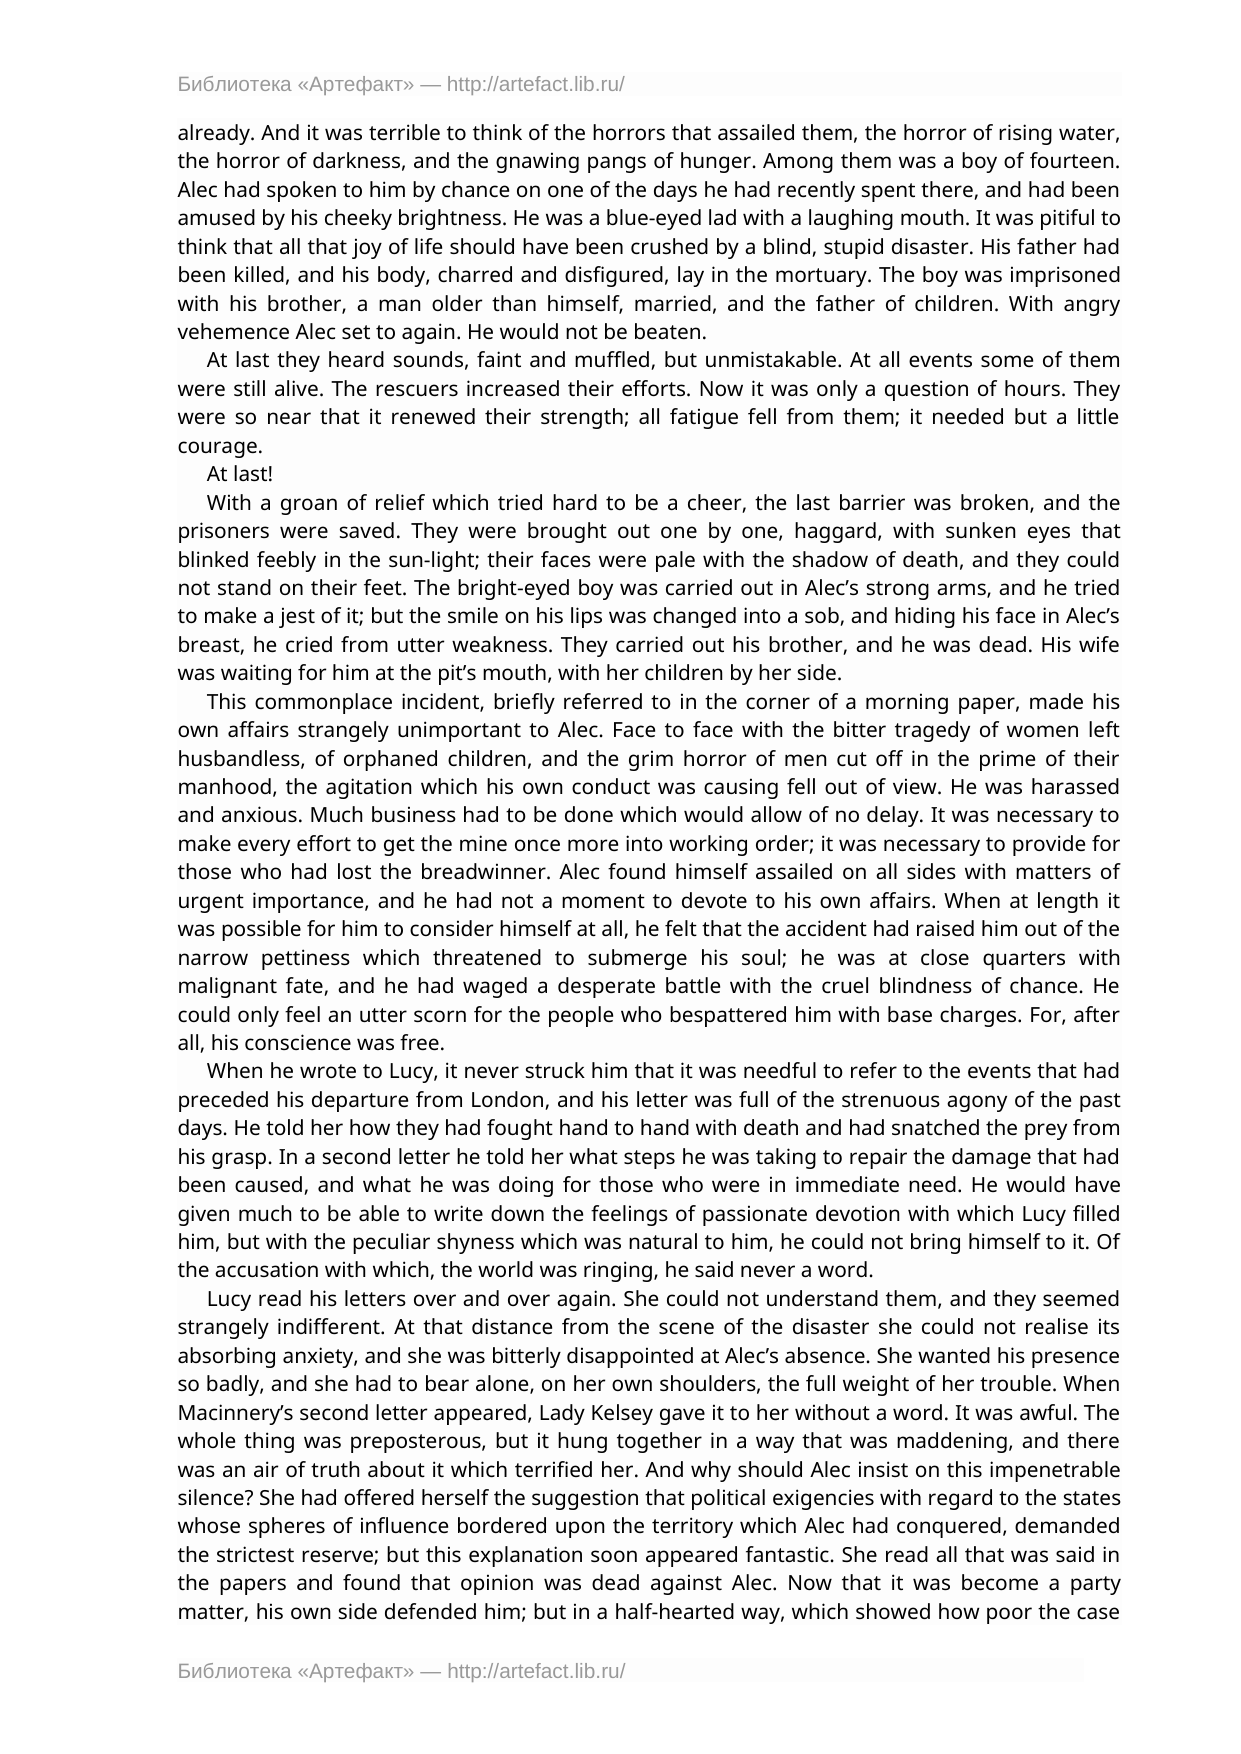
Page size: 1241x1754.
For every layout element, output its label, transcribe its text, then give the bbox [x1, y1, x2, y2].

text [177, 1284, 1122, 1625]
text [177, 118, 1122, 346]
text When he wrote to Lucy, it never struck him that it was needful to refer to the events that had preceded his departure from London, and his letter was full of the strenuous agony of the past days. He told her how they had fought hand to hand with death and had snatched the prey from his grasp. In a second letter he told her what steps he was taking to repair the damage that had been caused, and what he was doing for those who were in immediate need. He would have given much to be able to write down the feelings of passionate devotion with which Lucy filled him, but with the peculiar shyness which was natural to him, he could not bring himself to it. Of the accusation with which, the world was ringing, he said never a word. [177, 1057, 1122, 1284]
text At last! [177, 459, 1122, 488]
text With a groan of relief which tried hard to be a cheer, the last barrier was broken, and the prisoners were saved. They were brought out one by one, haggard, with sunken eyes that blinked feebly in the sun-light; their faces were pale with the shadow of death, and they could not stand on their feet. The bright-eyed boy was carried out in Alec’s strong arms, and he tried to make a jest of it; but the smile on his lips was changed into a sob, and hiding his face in Alec’s breast, he cried from utter weakness. They carried out his brother, and he was dead. His wife was waiting for him at the pit’s mouth, with her children by her side. [177, 488, 1122, 687]
text At last they heard sounds, faint and muffled, but unmistakable. At all events some of them were still alive. The rescuers increased their efforts. Now it was only a question of hours. They were so near that it renewed their strength; all fatigue fell from them; it needed but a little courage. [177, 346, 1122, 459]
text This commonplace incident, briefly referred to in the corner of a morning paper, made his own affairs strangely unimportant to Alec. Face to face with the bitter tragedy of women left husbandless, of orphaned children, and the grim horror of men cut off in the prime of their manhood, the agitation which his own conduct was causing fell out of view. He was harassed and anxious. Much business had to be done which would allow of no delay. It was necessary to make every effort to get the mine once more into working order; it was necessary to provide for those who had lost the breadwinner. Alec found himself assailed on all sides with matters of urgent importance, and he had not a moment to devote to his own affairs. When at length it was possible for him to consider himself at all, he felt that the accident had raised him out of the narrow pettiness which threatened to submerge his soul; he was at close quarters with malignant fate, and he had waged a desperate battle with the cruel blindness of chance. He could only feel an utter scorn for the people who bespattered him with base charges. For, after all, his conscience was free. [177, 687, 1122, 1057]
